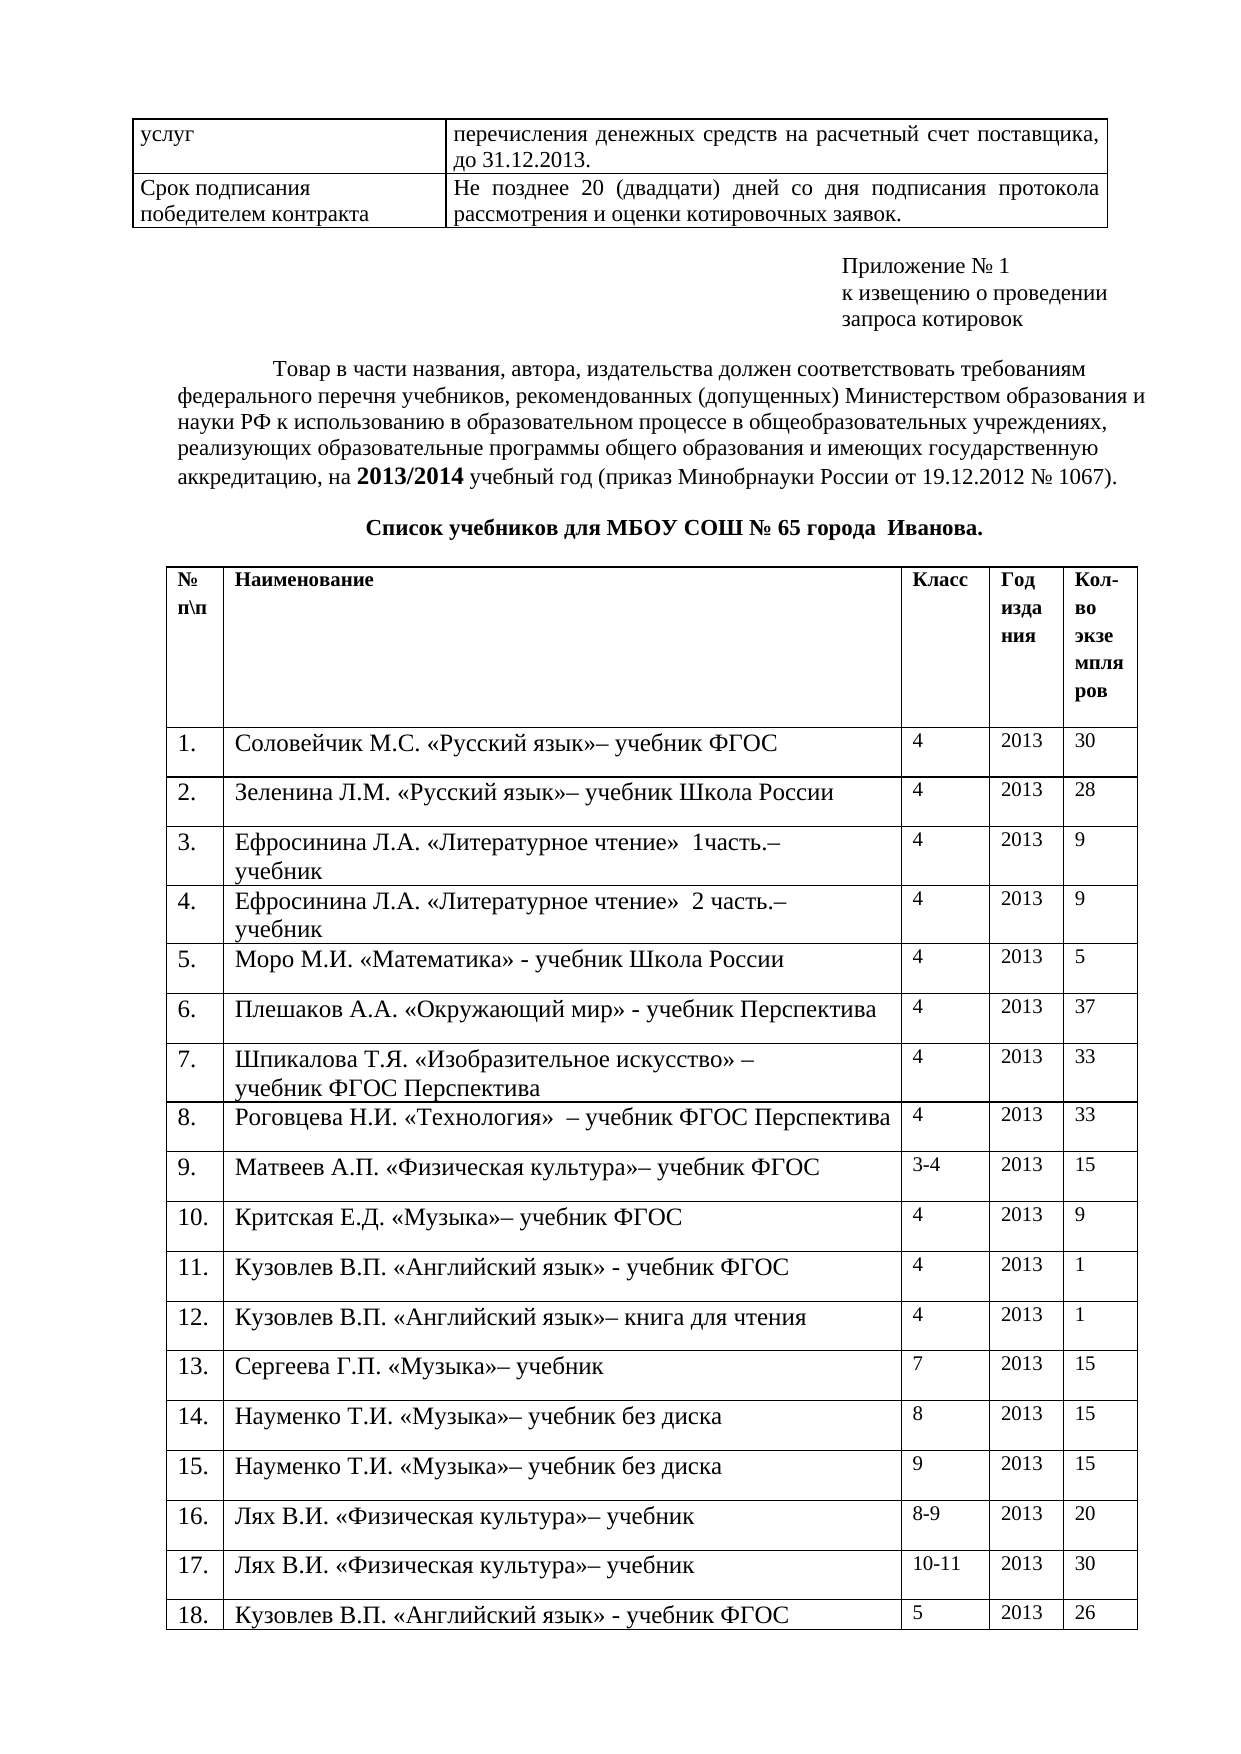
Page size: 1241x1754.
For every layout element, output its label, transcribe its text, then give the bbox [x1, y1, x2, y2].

table_cell 12. [167, 1302, 223, 1350]
table_cell 33 [1064, 1044, 1137, 1101]
table_cell 4 [902, 1302, 989, 1350]
table_cell 2013 [990, 1351, 1063, 1400]
table_cell 9 [1064, 827, 1137, 885]
table_cell 2013 [990, 1600, 1063, 1629]
table_cell 4. [167, 886, 223, 943]
table_cell 7. [167, 1044, 223, 1101]
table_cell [134, 120, 445, 172]
table_cell 4 [902, 1044, 989, 1101]
text Приложение № 1 [842, 252, 1152, 279]
table_cell 4 [902, 994, 989, 1043]
table_cell Кузовлев В.П. «Английский язык» - учебник ФГОС [224, 1252, 901, 1301]
table_cell 1. [167, 728, 223, 776]
table_cell 2013 [990, 728, 1063, 776]
table_cell 1 [1064, 1252, 1137, 1301]
table_header Год издания [990, 568, 1063, 727]
table_header Наименование [224, 568, 901, 727]
table_cell 2013 [990, 994, 1063, 1043]
table_cell 33 [1064, 1103, 1137, 1151]
table_cell 15 [1064, 1451, 1137, 1500]
table_header № п\п [167, 568, 223, 727]
table_cell 14. [167, 1401, 223, 1450]
table_cell Критская Е.Д. «Музыка»– учебник ФГОС [224, 1202, 901, 1251]
table_cell 2013 [990, 1302, 1063, 1350]
text запроса котировок [842, 305, 1152, 331]
table_cell 2013 [990, 1152, 1063, 1201]
table_cell 9 [1064, 1202, 1137, 1251]
table_cell 2013 [990, 827, 1063, 885]
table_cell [224, 1600, 901, 1629]
table_cell 3. [167, 827, 223, 885]
table_cell 2013 [990, 886, 1063, 943]
table_cell 11. [167, 1252, 223, 1301]
table_cell 10-11 [902, 1551, 989, 1599]
table_cell 5. [167, 944, 223, 993]
table_cell 8 [902, 1401, 989, 1450]
table_cell 2. [167, 778, 223, 826]
table_cell 4 [902, 728, 989, 776]
table_cell 2013 [990, 1401, 1063, 1450]
table_cell 15 [1064, 1152, 1137, 1201]
text к извещению о проведении [842, 279, 1152, 305]
table_cell 2013 [990, 1551, 1063, 1599]
table_cell 6. [167, 994, 223, 1043]
table_cell 37 [1064, 994, 1137, 1043]
table_cell Роговцева Н.И. «Технология» – учебник ФГОС Перспектива [224, 1103, 901, 1151]
table_cell Срок подписания победителем контракта [134, 174, 445, 227]
table_cell 15. [167, 1451, 223, 1500]
table_cell 15 [1064, 1401, 1137, 1450]
table_cell Науменко Т.И. «Музыка»– учебник без диска [224, 1401, 901, 1450]
table_cell Лях В.И. «Физическая культура»– учебник [224, 1551, 901, 1599]
table_cell 4 [902, 1252, 989, 1301]
table_cell Науменко Т.И. «Музыка»– учебник без диска [224, 1451, 901, 1500]
table_cell 4 [902, 1103, 989, 1151]
table_cell 30 [1064, 728, 1137, 776]
table_cell 13. [167, 1351, 223, 1400]
table_cell 2013 [990, 1501, 1063, 1549]
table_cell Матвеев А.П. «Физическая культура»– учебник ФГОС [224, 1152, 901, 1201]
table_cell 9 [902, 1451, 989, 1500]
table_cell 2013 [990, 944, 1063, 993]
table_cell 2013 [990, 778, 1063, 826]
table_cell 4 [902, 944, 989, 993]
table_cell 3-4 [902, 1152, 989, 1201]
table_cell 2013 [990, 1044, 1063, 1101]
table_cell 15 [1064, 1351, 1137, 1400]
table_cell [447, 120, 1107, 172]
table_cell 5 [902, 1600, 989, 1629]
table_cell 30 [1064, 1551, 1137, 1599]
table_cell 17. [167, 1551, 223, 1599]
table_cell 7 [902, 1351, 989, 1400]
table_cell 28 [1064, 778, 1137, 826]
table_cell 4 [902, 778, 989, 826]
table_cell 8-9 [902, 1501, 989, 1549]
table_cell Лях В.И. «Физическая культура»– учебник [224, 1501, 901, 1549]
table_cell 20 [1064, 1501, 1137, 1549]
table_cell 5 [1064, 944, 1137, 993]
table_cell 2013 [990, 1202, 1063, 1251]
table_cell 4 [902, 886, 989, 943]
table_cell 9. [167, 1152, 223, 1201]
table_cell Не позднее 20 (двадцати) дней со дня подписания протокола рассмотрения и оценки котировочных заявок. [447, 174, 1107, 227]
table_cell 2013 [990, 1252, 1063, 1301]
table_cell 4 [902, 827, 989, 885]
table_cell Шпикалова Т.Я. «Изобразительное искусство» – учебник ФГОС Перспектива [224, 1044, 901, 1101]
table_cell Ефросинина Л.А. «Литературное чтение» 2 часть.– учебник [224, 886, 901, 943]
table_cell Ефросинина Л.А. «Литературное чтение» 1часть.– учебник [224, 827, 901, 885]
table_cell 2013 [990, 1103, 1063, 1151]
table_cell 16. [167, 1501, 223, 1549]
table_cell 26 [1064, 1600, 1137, 1629]
table_header Кол-во экземпляров [1064, 568, 1137, 727]
table_cell Соловейчик М.С. «Русский язык»– учебник ФГОС [224, 728, 901, 776]
table_cell Зеленина Л.М. «Русский язык»– учебник Школа России [224, 778, 901, 826]
table_cell Моро М.И. «Математика» - учебник Школа России [224, 944, 901, 993]
table_cell 18. [167, 1600, 223, 1629]
table_cell 4 [902, 1202, 989, 1251]
text Товар в части названия, автора, издательства должен соответствовать требованиям федерального перечня учебников, рекомендованных (допущенных) Министерством образования и науки РФ к использованию в образовательном процессе в общеобразовательных учреждениях, реализующих образовательные программы общего образования и имеющих государственную аккредитацию, на 2013/2014 учебный год (приказ Минобрнауки России от 19.12.2012 № 1067). [177, 355, 1152, 489]
text Список учебников для МБОУ СОШ № 65 города Иванова. [177, 514, 1152, 540]
table_cell 1 [1064, 1302, 1137, 1350]
table_cell Сергеева Г.П. «Музыка»– учебник [224, 1351, 901, 1400]
table_cell 2013 [990, 1451, 1063, 1500]
table_cell 10. [167, 1202, 223, 1251]
table_cell Плешаков А.А. «Окружающий мир» - учебник Перспектива [224, 994, 901, 1043]
table_cell 9 [1064, 886, 1137, 943]
table_header Класс [902, 568, 989, 727]
table_cell Кузовлев В.П. «Английский язык»– книга для чтения [224, 1302, 901, 1350]
table_cell 8. [167, 1103, 223, 1151]
